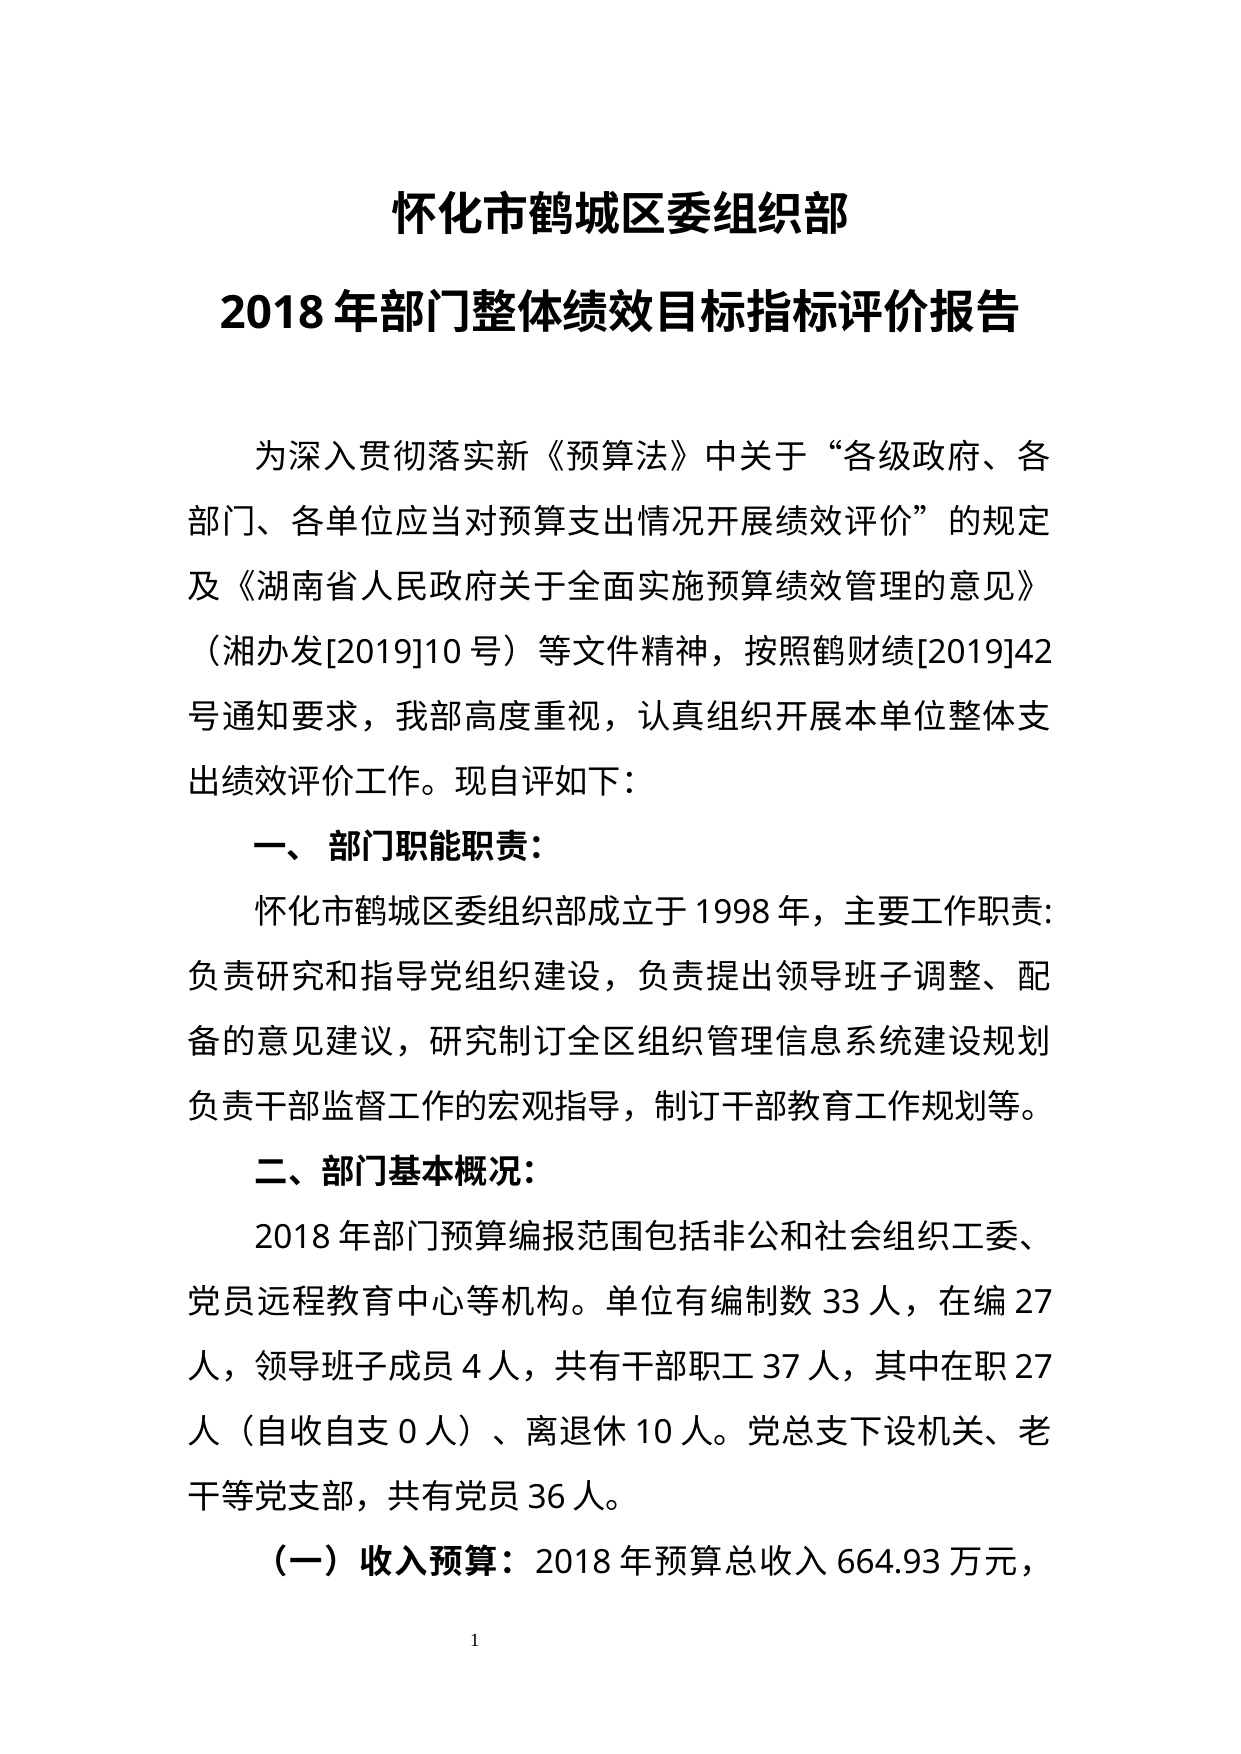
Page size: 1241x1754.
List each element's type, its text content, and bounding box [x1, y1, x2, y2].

text 2018年部门整体绩效目标指标评价报告 [187, 259, 1053, 357]
list 部门职能职责： [253, 812, 1053, 877]
text 二、部门基本概况： [187, 1137, 1053, 1202]
text 怀化市鹤城区委组织部成立于1998年，主要工作职责:负责研究和指导党组织建设，负责提出领导班子调整、配备的意见建议，研究制订全区组织管理信息系统建设规划，负责干部监督工作的宏观指导，制订干部教育工作规划等。 [187, 877, 1053, 1137]
text 2018年部门预算编报范围包括非公和社会组织工委、党员远程教育中心等机构。单位有编制数33人，在编27人，领导班子成员4人，共有干部职工37人，其中在职27人（自收自支0人）、离退休10人。党总支下设机关、老干等党支部，共有党员36人。 [187, 1202, 1053, 1527]
text 为深入贯彻落实新《预算法》中关于“各级政府、各部门、各单位应当对预算支出情况开展绩效评价”的规定及《湖南省人民政府关于全面实施预算绩效管理的意见》（湘办发[2019]10号）等文件精神，按照鹤财绩[2019]42号通知要求，我部高度重视，认真组织开展本单位整体支出绩效评价工作。现自评如下： [187, 422, 1053, 812]
text 怀化市鹤城区委组织部 [187, 162, 1053, 259]
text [187, 1527, 1053, 1592]
